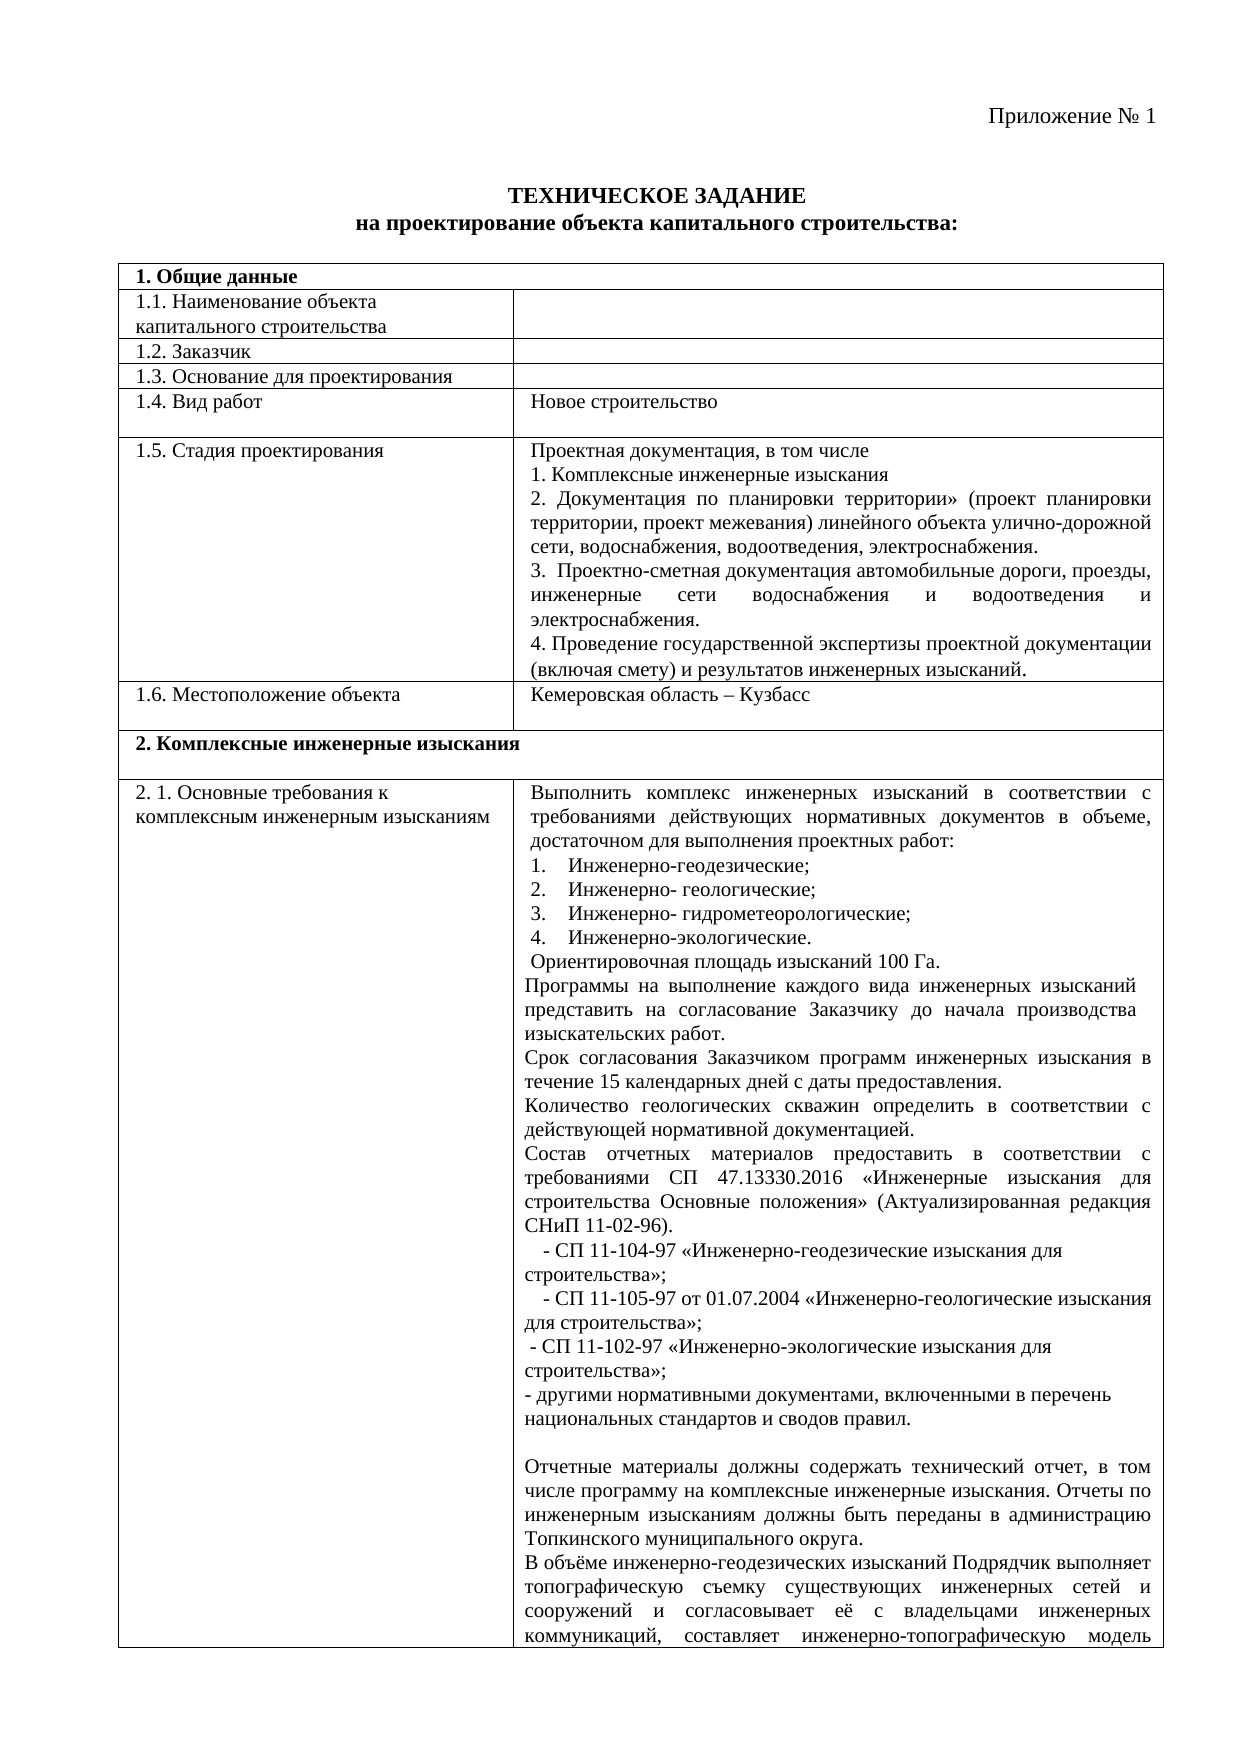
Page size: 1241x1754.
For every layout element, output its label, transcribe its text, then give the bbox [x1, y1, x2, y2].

table_cell 1.1. Наименование объекта капитального строительства [119, 290, 513, 338]
table_cell 1.6. Местоположение объекта [119, 682, 513, 730]
table_cell [514, 290, 1163, 338]
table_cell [119, 780, 513, 1647]
table_cell Кемеровская область – Кузбасс [514, 682, 1163, 730]
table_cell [514, 780, 1163, 1647]
table_cell Проектная документация, в том числе 1. Комплексные инженерные изыскания 2. Документация по планировки территории» (проект планировки территории, проект межевания) линейного объекта улично-дорожной сети, водоснабжения, водоотведения, электроснабжения. 3. Проектно-сметная документация автомобильные дороги, проезды, инженерные сети водоснабжения и водоотведения и электроснабжения. 4. Проведение государственной экспертизы проектной документации (включая смету) и результатов инженерных изысканий. [514, 438, 1163, 681]
text на проектирование объекта капитального строительства: [118, 209, 1196, 235]
table_cell [514, 364, 1163, 388]
text Приложение № 1 [118, 102, 1196, 128]
table_cell 2. Комплексные инженерные изыскания [119, 731, 1163, 779]
table_cell 1.3. Основание для проектирования [119, 364, 513, 388]
table_cell 1.2. Заказчик [119, 339, 513, 363]
table_header 1. Общие данные [119, 264, 1163, 288]
table_cell [514, 339, 1163, 363]
text ТЕХНИЧЕСКОЕ ЗАДАНИЕ [118, 183, 1196, 209]
table_cell Новое строительство [514, 389, 1163, 437]
table_cell 1.4. Вид работ [119, 389, 513, 437]
table_cell 1.5. Стадия проектирования [119, 438, 513, 681]
